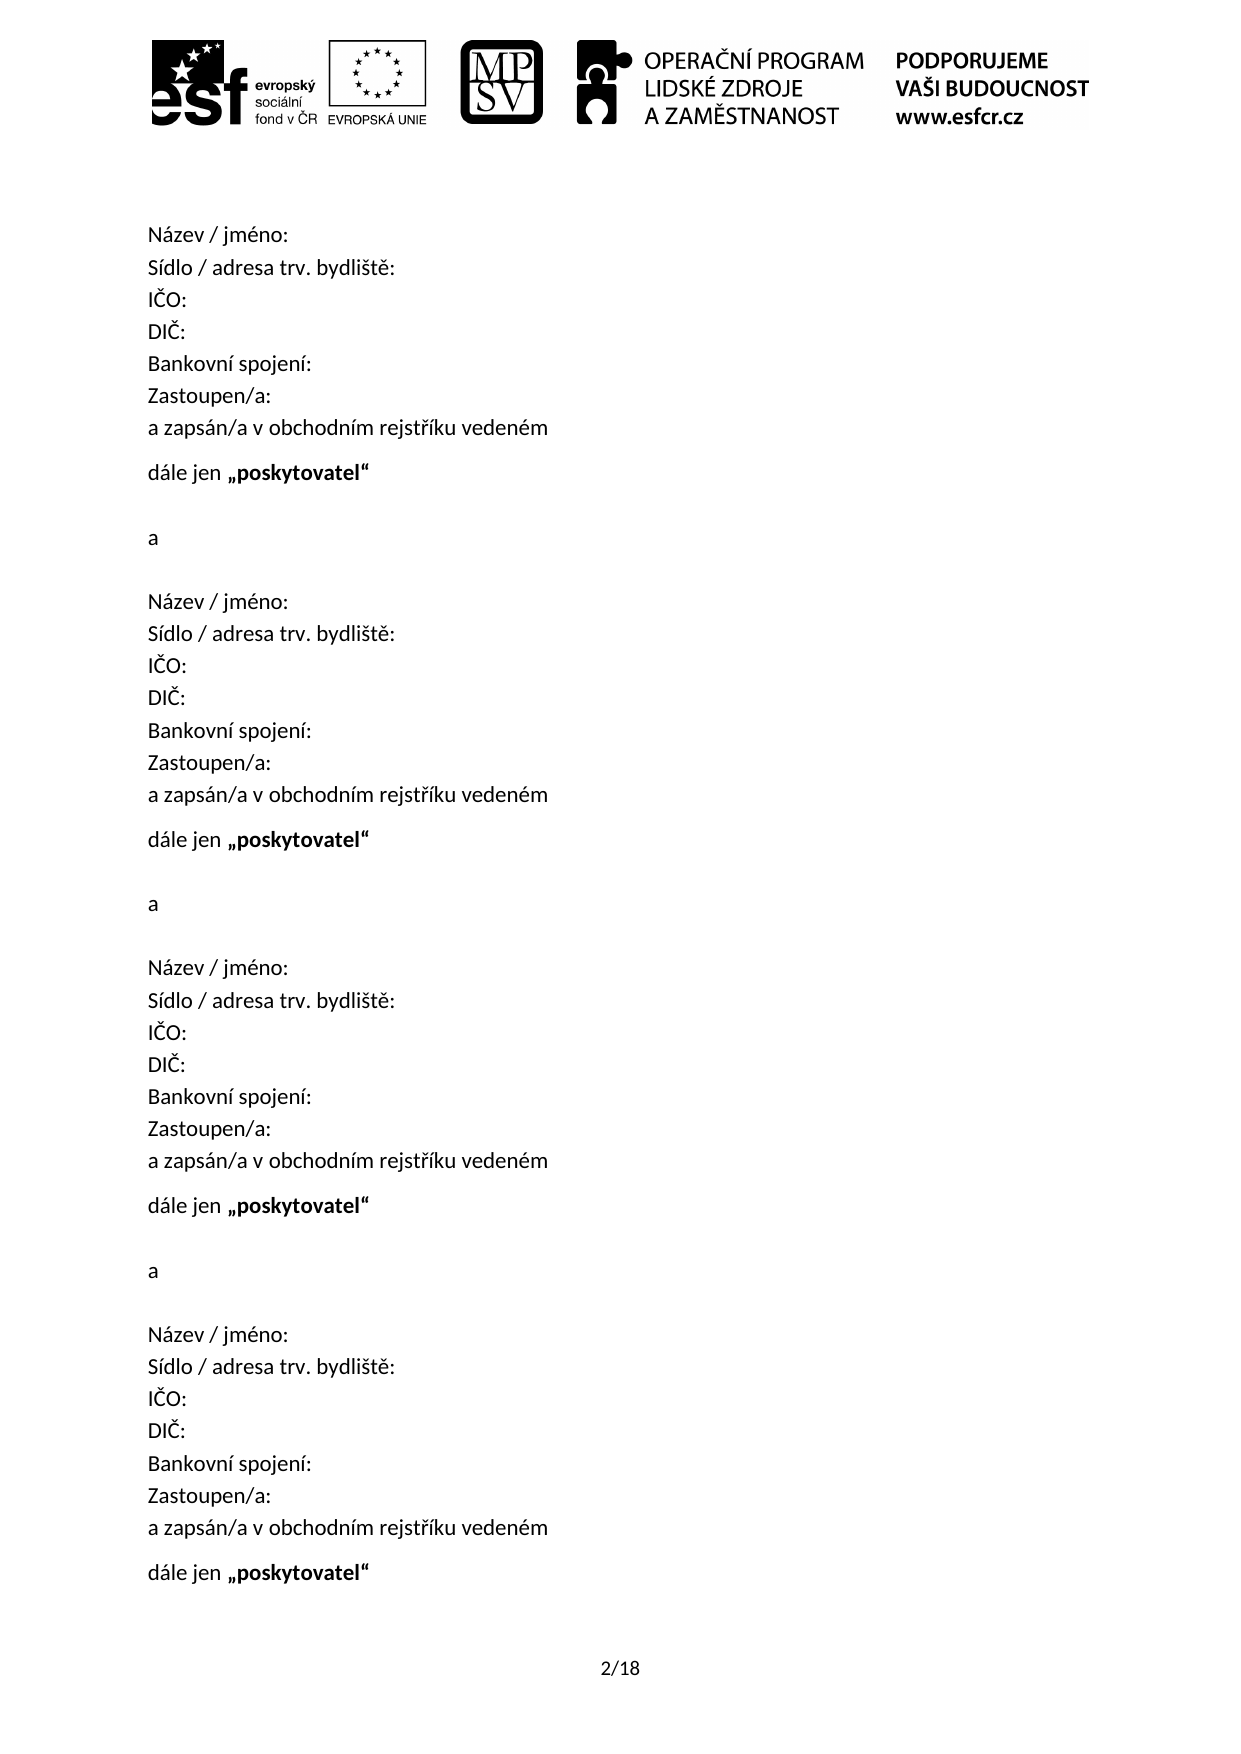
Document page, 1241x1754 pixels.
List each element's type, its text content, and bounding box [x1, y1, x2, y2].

text Název / jméno: [148, 587, 1092, 615]
text Název / jméno: [148, 953, 1092, 982]
text dále jen „poskytovatel“ [148, 1191, 1092, 1219]
text a [148, 1256, 1092, 1284]
text DIČ: [148, 317, 1092, 345]
text dále jen „poskytovatel“ [148, 458, 1092, 486]
text a zapsán/a v obchodním rejstříku vedeném [148, 780, 1092, 808]
text IČO: [148, 285, 1092, 313]
text Bankovní spojení: [148, 716, 1092, 744]
text DIČ: [148, 1050, 1092, 1078]
text dále jen „poskytovatel“ [148, 825, 1092, 853]
text Zastoupen/a: [148, 1114, 1092, 1142]
text DIČ: [148, 683, 1092, 712]
text Sídlo / adresa trv. bydliště: [148, 253, 1092, 281]
text IČO: [148, 1384, 1092, 1412]
text Bankovní spojení: [148, 1082, 1092, 1110]
text a [148, 523, 1092, 551]
text IČO: [148, 651, 1092, 679]
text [148, 413, 1092, 442]
text Název / jméno: [148, 220, 1092, 248]
text Bankovní spojení: [148, 1449, 1092, 1477]
text dále jen „poskytovatel“ [148, 1558, 1092, 1586]
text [148, 1513, 1092, 1541]
picture [152, 40, 1089, 130]
text Název / jméno: [148, 1320, 1092, 1348]
text a [148, 889, 1092, 917]
text Zastoupen/a: [148, 748, 1092, 776]
text Sídlo / adresa trv. bydliště: [148, 619, 1092, 647]
text Zastoupen/a: [148, 1481, 1092, 1509]
text a zapsán/a v obchodním rejstříku vedeném [148, 1147, 1092, 1175]
text Sídlo / adresa trv. bydliště: [148, 1352, 1092, 1380]
text Zastoupen/a: [148, 381, 1092, 409]
text Bankovní spojení: [148, 349, 1092, 377]
text IČO: [148, 1018, 1092, 1046]
text Sídlo / adresa trv. bydliště: [148, 986, 1092, 1014]
text DIČ: [148, 1417, 1092, 1445]
